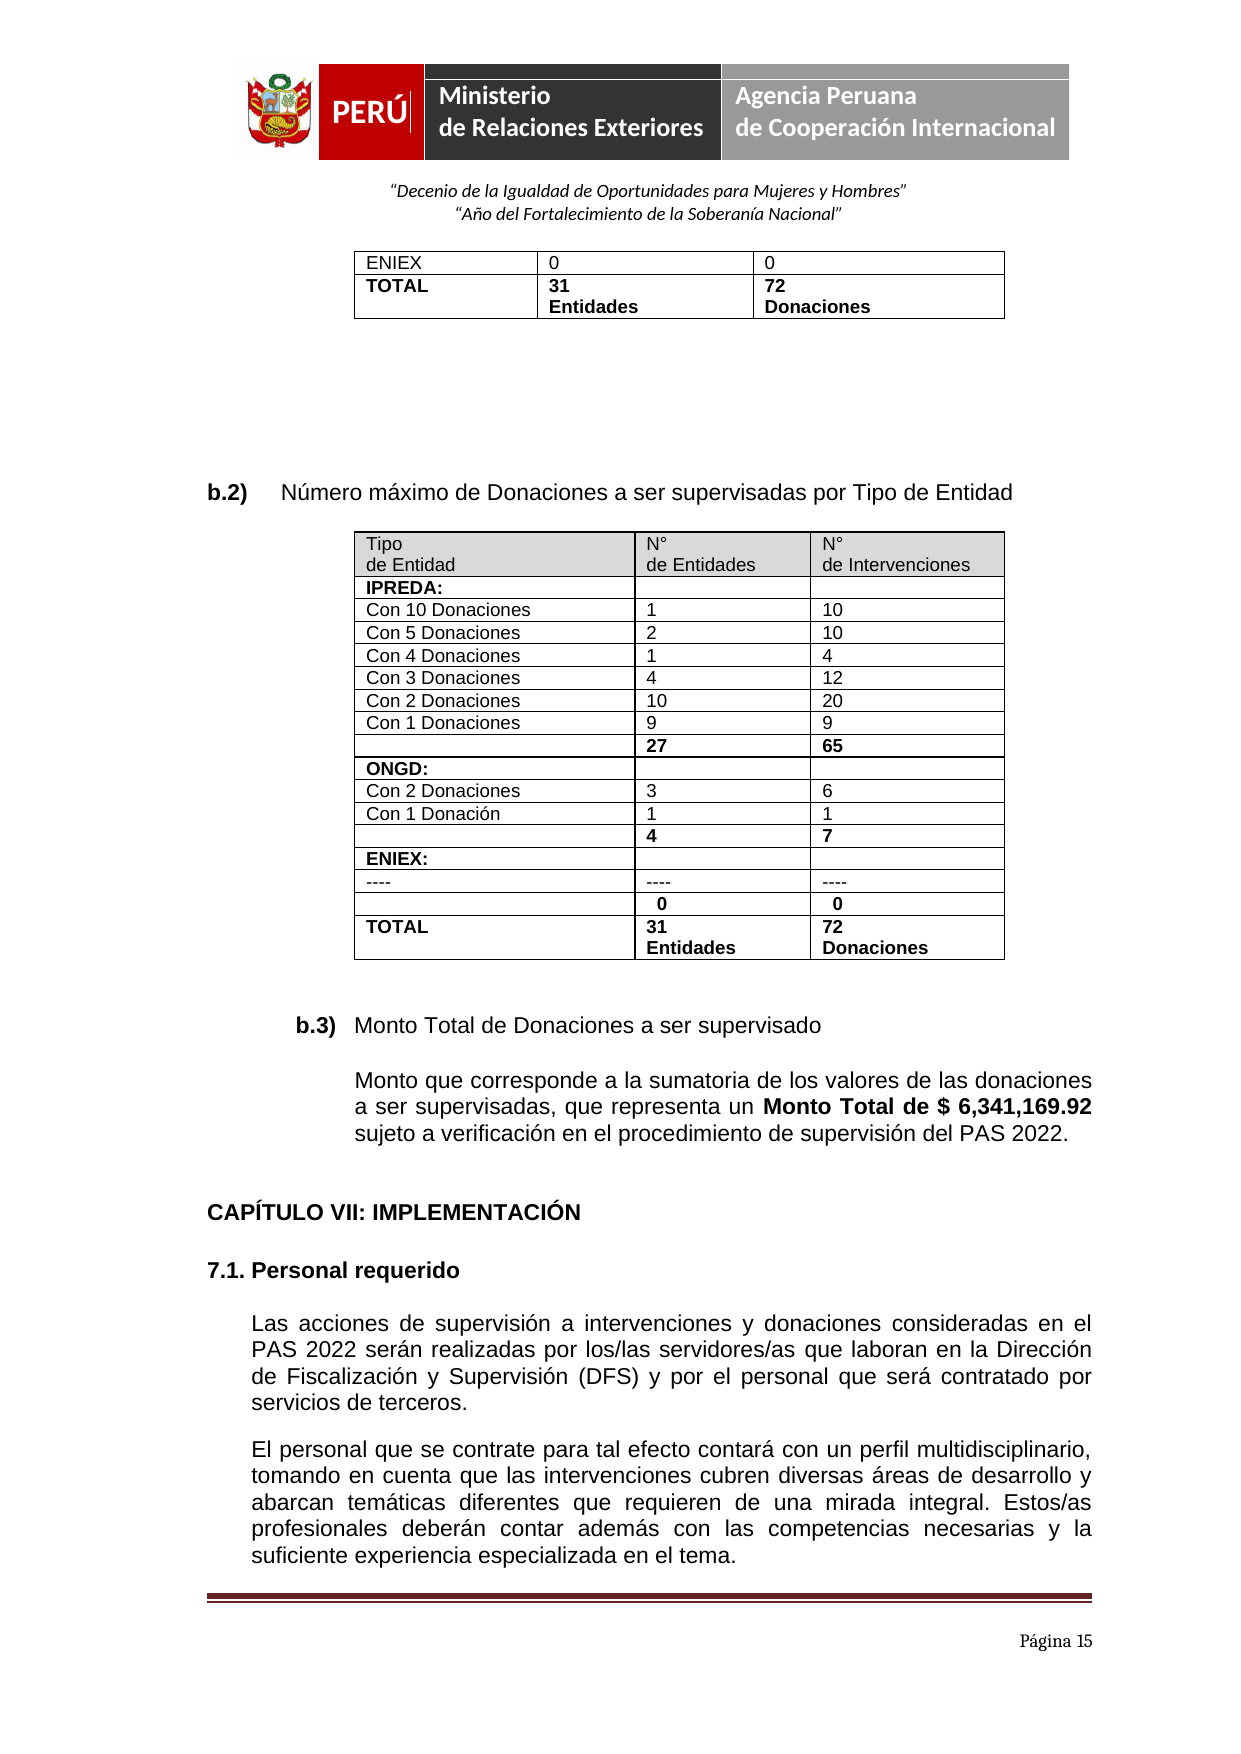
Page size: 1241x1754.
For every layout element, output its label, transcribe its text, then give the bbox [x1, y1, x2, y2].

table_cell Con 1 Donación [355, 803, 634, 824]
table_cell ---- [355, 870, 634, 892]
text Las acciones de supervisión a intervenciones y donaciones consideradas en el PAS 2022 serán realizadas por los/las servidores/as que laboran en la Dirección de Fiscalización y Supervisión (DFS) y por el personal que será contratado por servicios de terceros. [251, 1310, 1092, 1415]
table_cell Con 1 Donaciones [355, 712, 634, 734]
table_cell Con 2 Donaciones [355, 690, 634, 711]
table_cell 1 [811, 803, 1004, 824]
table_cell 2 [636, 622, 810, 643]
table_cell ---- [636, 870, 810, 892]
table_cell [811, 758, 1004, 779]
table_cell 7 [811, 825, 1004, 847]
table_cell ONGD: [355, 758, 634, 779]
subtitle Personal requerido [207, 1257, 1092, 1283]
table_cell ENIEX [355, 252, 537, 274]
table_header N° de Entidades [636, 533, 810, 576]
table_cell [355, 825, 634, 847]
table_cell 0 [754, 252, 1004, 274]
table_cell 31 Entidades [538, 275, 753, 318]
table_cell Con 5 Donaciones [355, 622, 634, 643]
text CAPÍTULO VII: IMPLEMENTACIÓN [207, 1199, 1092, 1225]
table_cell [636, 758, 810, 779]
table_cell 6 [811, 780, 1004, 802]
table_header N° de Intervenciones [811, 533, 1004, 576]
table_cell 10 [811, 622, 1004, 643]
table_cell 31 Entidades [636, 916, 810, 959]
table_cell Con 10 Donaciones [355, 599, 634, 621]
table_cell 1 [636, 803, 810, 824]
table_cell IPREDA: [355, 577, 634, 598]
table_cell 12 [811, 667, 1004, 688]
table_cell 0 [636, 893, 810, 914]
table_cell 10 [636, 690, 810, 711]
table_cell 20 [811, 690, 1004, 711]
table_cell TOTAL [355, 275, 537, 318]
table_cell [811, 848, 1004, 869]
table_cell TOTAL [355, 916, 634, 959]
table_cell 3 [636, 780, 810, 802]
table_header Tipo de Entidad [355, 533, 634, 576]
table_cell ENIEX: [355, 848, 634, 869]
text b.2) Número máximo de Donaciones a ser supervisadas por Tipo de Entidad [207, 479, 1092, 505]
table_cell Con 2 Donaciones [355, 780, 634, 802]
text El personal que se contrate para tal efecto contará con un perfil multidisciplinario, tomando en cuenta que las intervenciones cubren diversas áreas de desarrollo y abarcan temáticas diferentes que requieren de una mirada integral. Estos/as profesionales deberán contar además con las competencias necesarias y la suficiente experiencia especializada en el tema. [251, 1436, 1092, 1568]
table_cell 0 [811, 893, 1004, 914]
table_cell 9 [636, 712, 810, 734]
table_cell 72 Donaciones [754, 275, 1004, 318]
table_cell Con 4 Donaciones [355, 644, 634, 666]
table_cell 65 [811, 735, 1004, 756]
table_cell 4 [636, 825, 810, 847]
table_cell 72 Donaciones [811, 916, 1004, 959]
table_cell [636, 577, 810, 598]
table_cell [355, 735, 634, 756]
table_cell [811, 577, 1004, 598]
table_cell ---- [811, 870, 1004, 892]
table_cell 9 [811, 712, 1004, 734]
text Monto que corresponde a la sumatoria de los valores de las donaciones a ser supervisadas, que representa un Monto Total de $ 6,341,169.92 sujeto a verificación en el procedimiento de supervisión del PAS 2022. [354, 1067, 1092, 1146]
text b.3) Monto Total de Donaciones a ser supervisado [295, 1012, 1092, 1039]
table_cell 4 [636, 667, 810, 688]
table_cell Con 3 Donaciones [355, 667, 634, 688]
table_cell 0 [538, 252, 753, 274]
table_cell [355, 893, 634, 914]
table_cell 1 [636, 599, 810, 621]
table_cell 4 [811, 644, 1004, 666]
table_cell [636, 848, 810, 869]
table_cell 27 [636, 735, 810, 756]
table_cell 10 [811, 599, 1004, 621]
table_cell 1 [636, 644, 810, 666]
